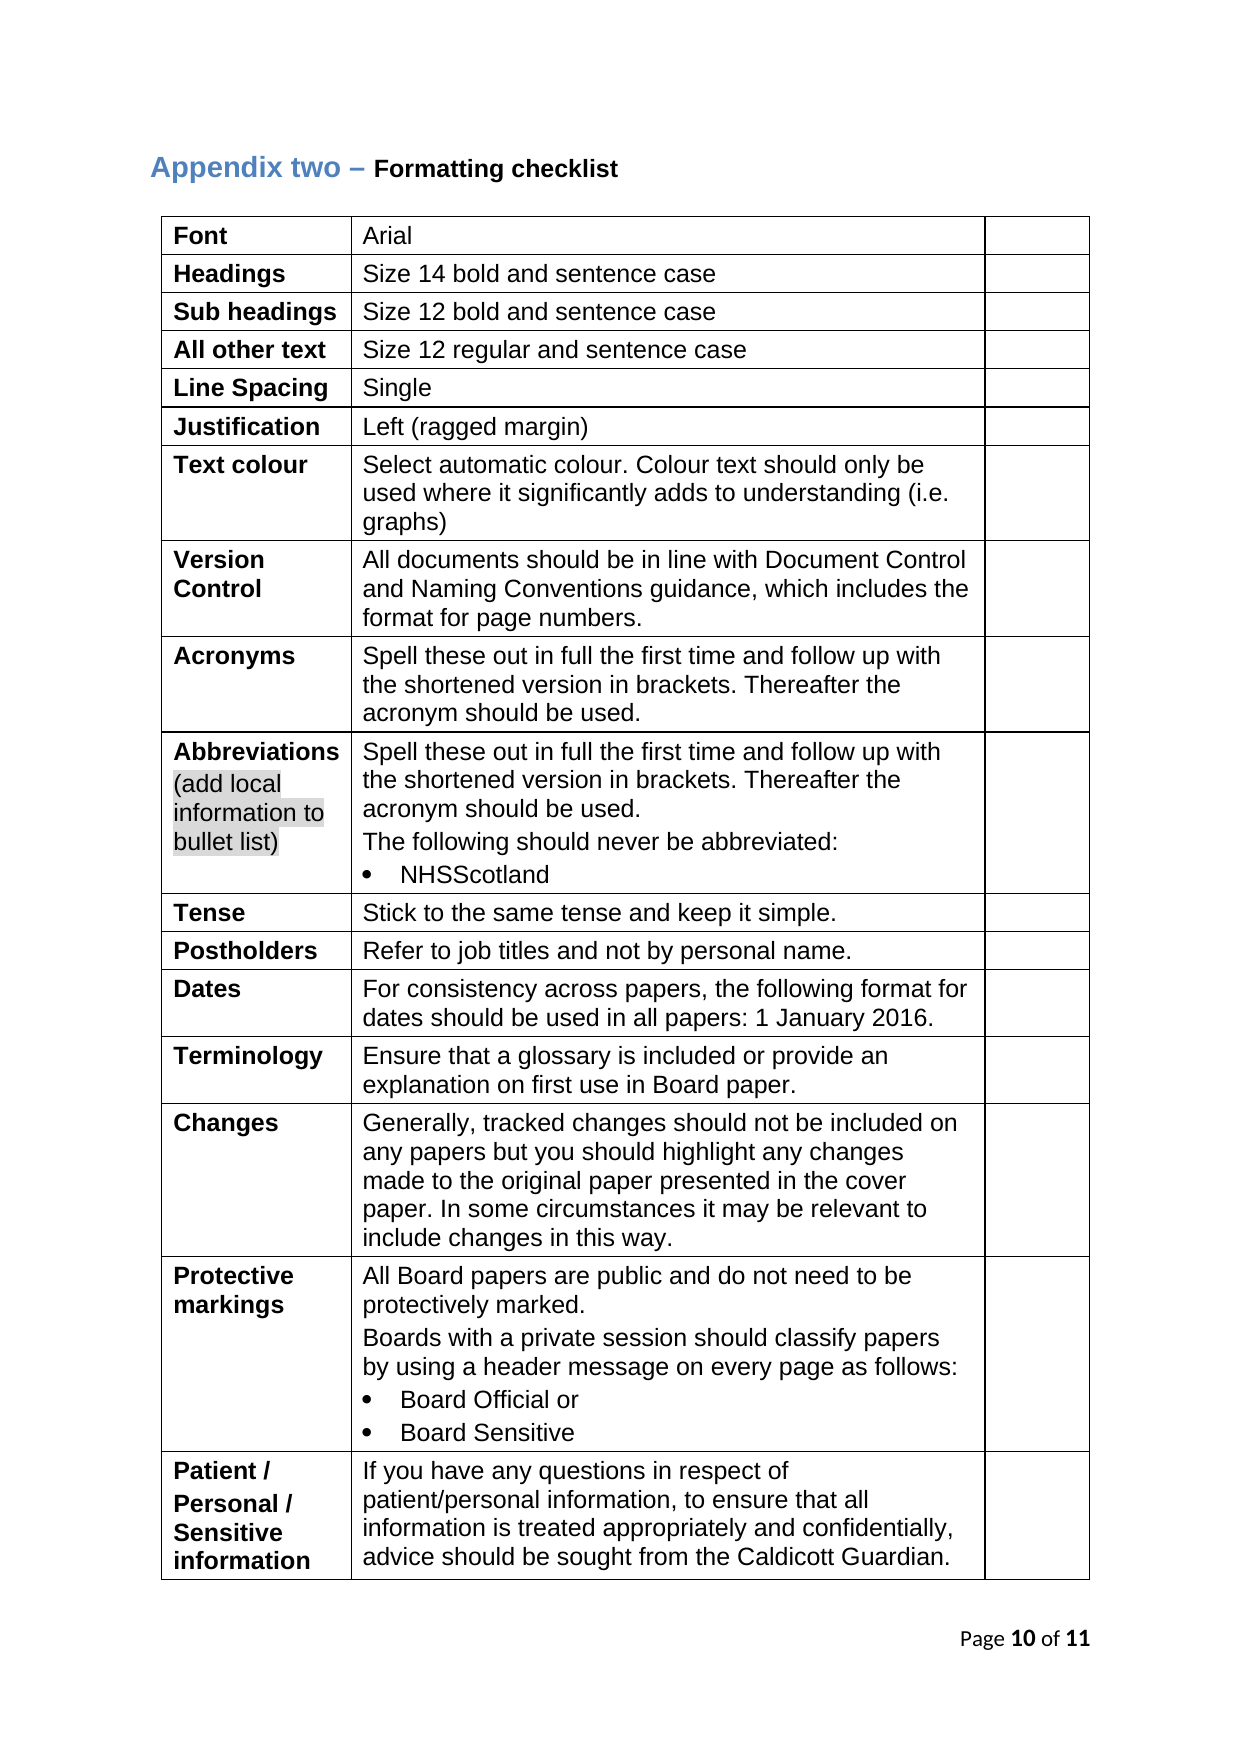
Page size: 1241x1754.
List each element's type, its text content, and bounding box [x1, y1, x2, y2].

table_header Font [162, 217, 351, 254]
table_header [986, 217, 1089, 254]
table_cell Acronyms [162, 637, 351, 731]
table_cell Spell these out in full the first time and follow up with the shortened version in brackets. Thereafter the acronym should be used. The following should never be abbreviated: NHSScotland [352, 733, 984, 893]
table_cell Ensure that a glossary is included or provide an explanation on first use in Board paper. [352, 1037, 984, 1103]
table_cell If you have any questions in respect of patient/personal information, to ensure that all information is treated appropriately and confidentially, advice should be sought from the Caldicott Guardian. [352, 1452, 984, 1579]
table_cell Size 12 regular and sentence case [352, 331, 984, 368]
table_cell Text colour [162, 446, 351, 540]
table_cell Version Control [162, 541, 351, 636]
table_cell Terminology [162, 1037, 351, 1103]
table_cell [986, 894, 1089, 931]
table_cell Sub headings [162, 293, 351, 330]
table_cell Single [352, 369, 984, 406]
table_cell Line Spacing [162, 369, 351, 406]
table_cell Stick to the same tense and keep it simple. [352, 894, 984, 931]
table_cell Postholders [162, 932, 351, 969]
table_cell Spell these out in full the first time and follow up with the shortened version in brackets. Thereafter the acronym should be used. [352, 637, 984, 731]
table_cell Tense [162, 894, 351, 931]
table_cell [986, 970, 1089, 1036]
table_cell [986, 331, 1089, 368]
table_cell Size 12 bold and sentence case [352, 293, 984, 330]
table_cell [986, 1104, 1089, 1256]
table_cell Headings [162, 255, 351, 292]
table_header Arial [352, 217, 984, 254]
subtitle Appendix two – Formatting checklist [150, 150, 1090, 183]
table_cell [986, 293, 1089, 330]
table_cell Protective markings [162, 1257, 351, 1451]
table_cell [986, 1257, 1089, 1451]
table_cell Dates [162, 970, 351, 1036]
table_cell [986, 1452, 1089, 1579]
table_cell [986, 446, 1089, 540]
table_cell [986, 1037, 1089, 1103]
table_cell All other text [162, 331, 351, 368]
table_cell Size 14 bold and sentence case [352, 255, 984, 292]
table_cell Generally, tracked changes should not be included on any papers but you should highlight any changes made to the original paper presented in the cover paper. In some circumstances it may be relevant to include changes in this way. [352, 1104, 984, 1256]
table_cell [986, 541, 1089, 636]
table_cell Left (ragged margin) [352, 408, 984, 444]
table_cell All Board papers are public and do not need to be protectively marked. Boards with a private session should classify papers by using a header message on every page as follows: Board Official or Board Sensitive [352, 1257, 984, 1451]
table_cell Select automatic colour. Colour text should only be used where it significantly adds to understanding (i.e. graphs) [352, 446, 984, 540]
table_cell [986, 408, 1089, 444]
table_cell Patient / Personal / Sensitive information [162, 1452, 351, 1579]
table_cell All documents should be in line with Document Control and Naming Conventions guidance, which includes the format for page numbers. [352, 541, 984, 636]
table_cell Abbreviations (add local information to bullet list) [162, 733, 351, 893]
table_cell [986, 255, 1089, 292]
table_cell Justification [162, 408, 351, 444]
table_cell [986, 637, 1089, 731]
table_cell [986, 369, 1089, 406]
table_cell [986, 733, 1089, 893]
table_cell Changes [162, 1104, 351, 1256]
table_cell Refer to job titles and not by personal name. [352, 932, 984, 969]
table_cell For consistency across papers, the following format for dates should be used in all papers: 1 January 2016. [352, 970, 984, 1036]
table_cell [986, 932, 1089, 969]
